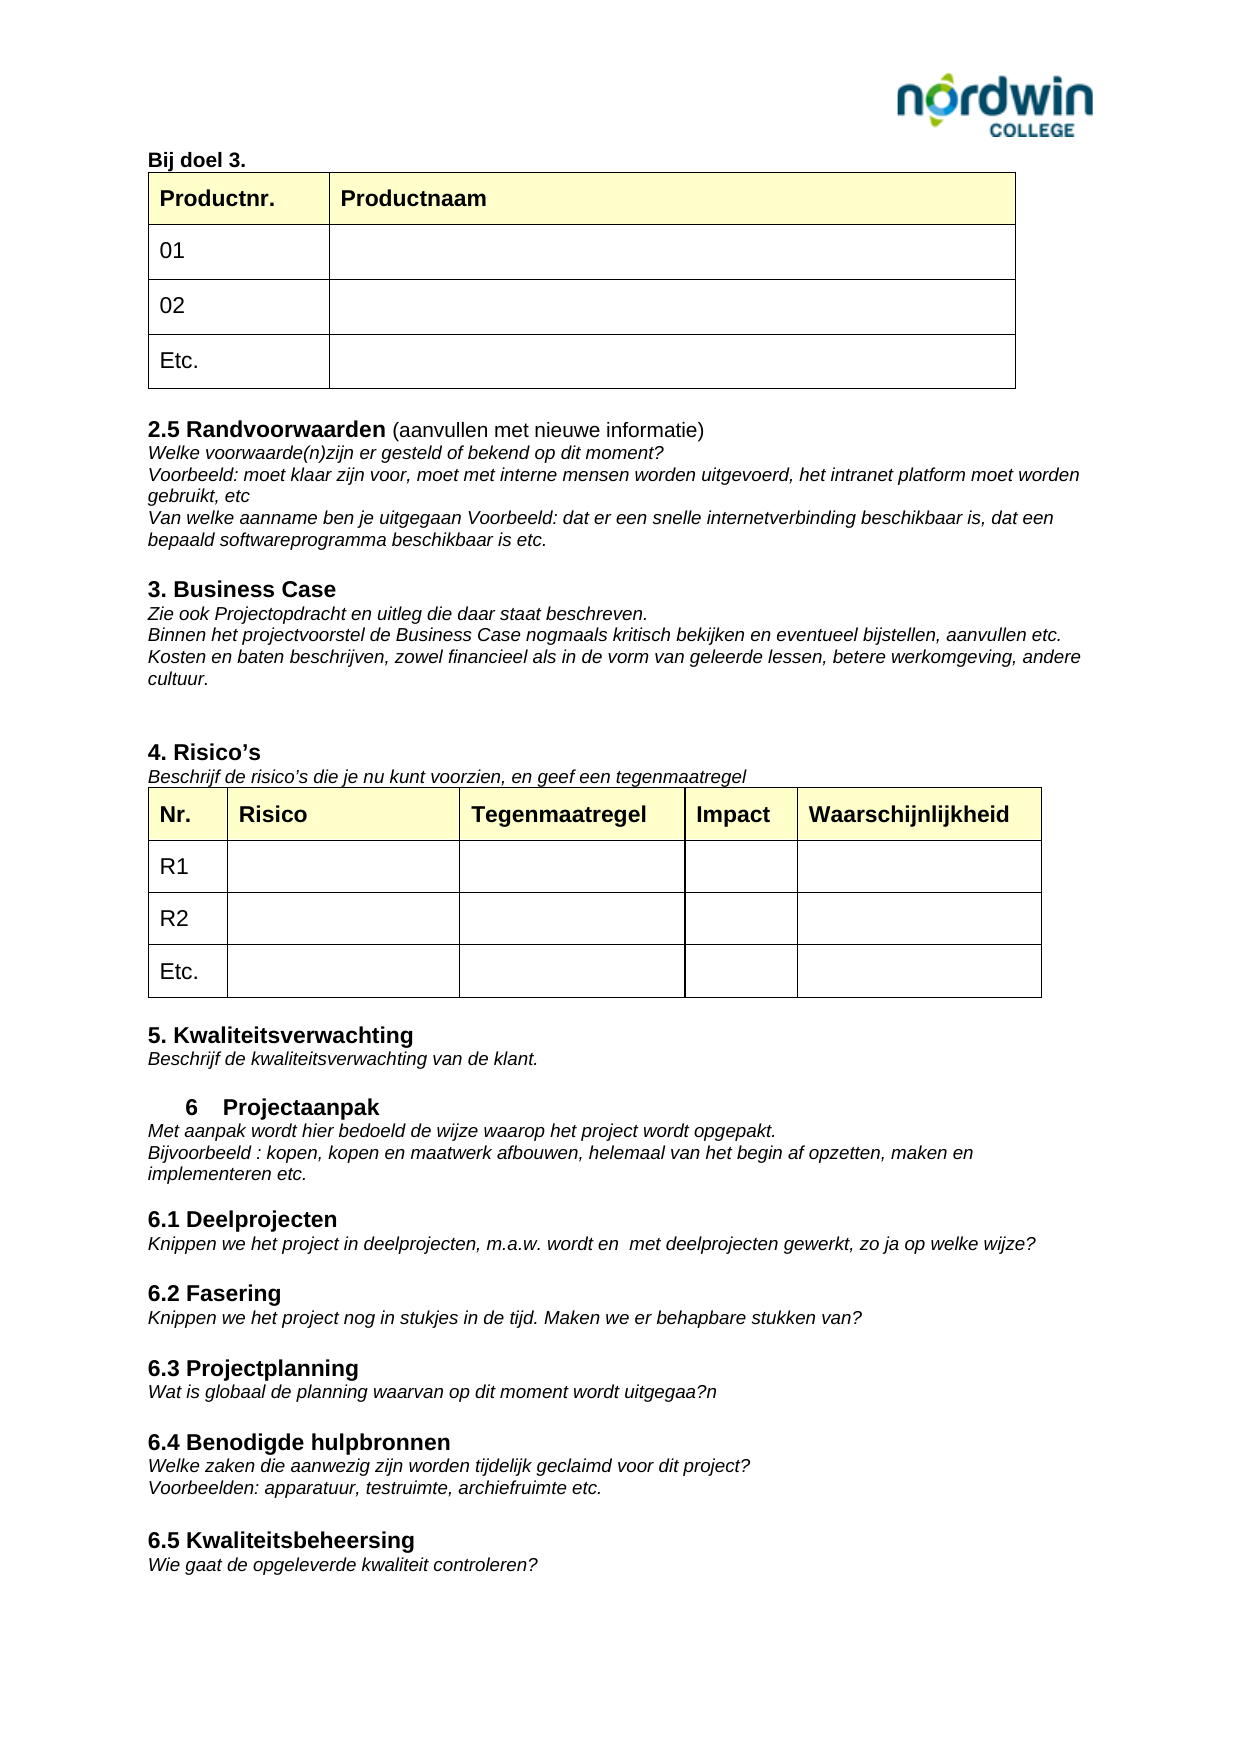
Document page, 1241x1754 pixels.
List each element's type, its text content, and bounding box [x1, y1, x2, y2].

table_header Productnaam [330, 173, 1015, 224]
text Wie gaat de opgeleverde kwaliteit controleren? [148, 1553, 1093, 1575]
text Zie ook Projectopdracht en uitleg die daar staat beschreven. [148, 603, 1093, 624]
table_header Impact [686, 788, 797, 839]
text Beschrijf de risico’s die je nu kunt voorzien, en geef een tegenmaatregel [148, 766, 1093, 787]
text Voorbeeld: moet klaar zijn voor, moet met interne mensen worden uitgevoerd, het intranet platform moet worden gebruikt, etc [148, 464, 1093, 507]
text 2.5 Randvoorwaarden (aanvullen met nieuwe informatie) [148, 416, 1093, 442]
table_header Nr. [149, 788, 227, 839]
table_header Risico [228, 788, 459, 839]
table_header Waarschijnlijkheid [798, 788, 1041, 839]
table_header Productnr. [149, 173, 329, 224]
table_cell [228, 841, 459, 892]
table_header Tegenmaatregel [460, 788, 684, 839]
table_cell [228, 893, 459, 944]
text Wat is globaal de planning waarvan op dit moment wordt uitgegaa?n [148, 1381, 1093, 1403]
table_cell [798, 945, 1041, 997]
table_cell 02 [149, 280, 329, 333]
text 6.2 Fasering [148, 1280, 1093, 1307]
table_cell [330, 225, 1015, 279]
table_cell [798, 841, 1041, 892]
text 6.5 Kwaliteitsbeheersing [148, 1527, 1093, 1553]
table_cell R1 [149, 841, 227, 892]
text 6.3 Projectplanning [148, 1355, 1093, 1381]
table_cell [798, 893, 1041, 944]
text 5. Kwaliteitsverwachting [148, 1022, 1093, 1048]
table_cell [330, 335, 1015, 388]
text 4. Risico’s [148, 739, 1093, 766]
text Kosten en baten beschrijven, zowel financieel als in de vorm van geleerde lessen, betere werkomgeving, andere cultuur. [148, 646, 1093, 689]
table_cell R2 [149, 893, 227, 944]
table_cell 01 [149, 225, 329, 279]
table_cell [330, 280, 1015, 333]
text 6.4 Benodigde hulpbronnen [148, 1429, 1093, 1455]
list Projectaanpak [185, 1093, 1093, 1120]
text Bij doel 3. [148, 148, 1093, 172]
table_cell [686, 841, 797, 892]
text Binnen het projectvoorstel de Business Case nogmaals kritisch bekijken en eventueel bijstellen, aanvullen etc. [148, 624, 1093, 646]
text Knippen we het project nog in stukjes in de tijd. Maken we er behapbare stukken van? [148, 1307, 1093, 1328]
text Van welke aanname ben je uitgegaan Voorbeeld: dat er een snelle internetverbinding beschikbaar is, dat een bepaald softwareprogramma beschikbaar is etc. [148, 507, 1093, 550]
table_cell [686, 945, 797, 997]
table_cell [228, 945, 459, 997]
text Met aanpak wordt hier bedoeld de wijze waarop het project wordt opgepakt. [148, 1120, 1093, 1141]
text 3. Business Case [148, 576, 1093, 603]
text Knippen we het project in deelprojecten, m.a.w. wordt en met deelprojecten gewerkt, zo ja op welke wijze? [148, 1232, 1093, 1254]
table_cell Etc. [149, 945, 227, 997]
table_cell [686, 893, 797, 944]
text Voorbeelden: apparatuur, testruimte, archiefruimte etc. [148, 1477, 1093, 1498]
table_cell [460, 893, 684, 944]
text Welke zaken die aanwezig zijn worden tijdelijk geclaimd voor dit project? [148, 1455, 1093, 1477]
table_cell [460, 945, 684, 997]
text 6.1 Deelprojecten [148, 1206, 1093, 1232]
text Bijvoorbeeld : kopen, kopen en maatwerk afbouwen, helemaal van het begin af opzetten, maken en implementeren etc. [148, 1141, 1093, 1184]
text Beschrijf de kwaliteitsverwachting van de klant. [148, 1048, 1093, 1069]
picture [897, 73, 1093, 137]
table_cell Etc. [149, 335, 329, 388]
table_cell [460, 841, 684, 892]
text Welke voorwaarde(n)zijn er gesteld of bekend op dit moment? [148, 442, 1093, 464]
